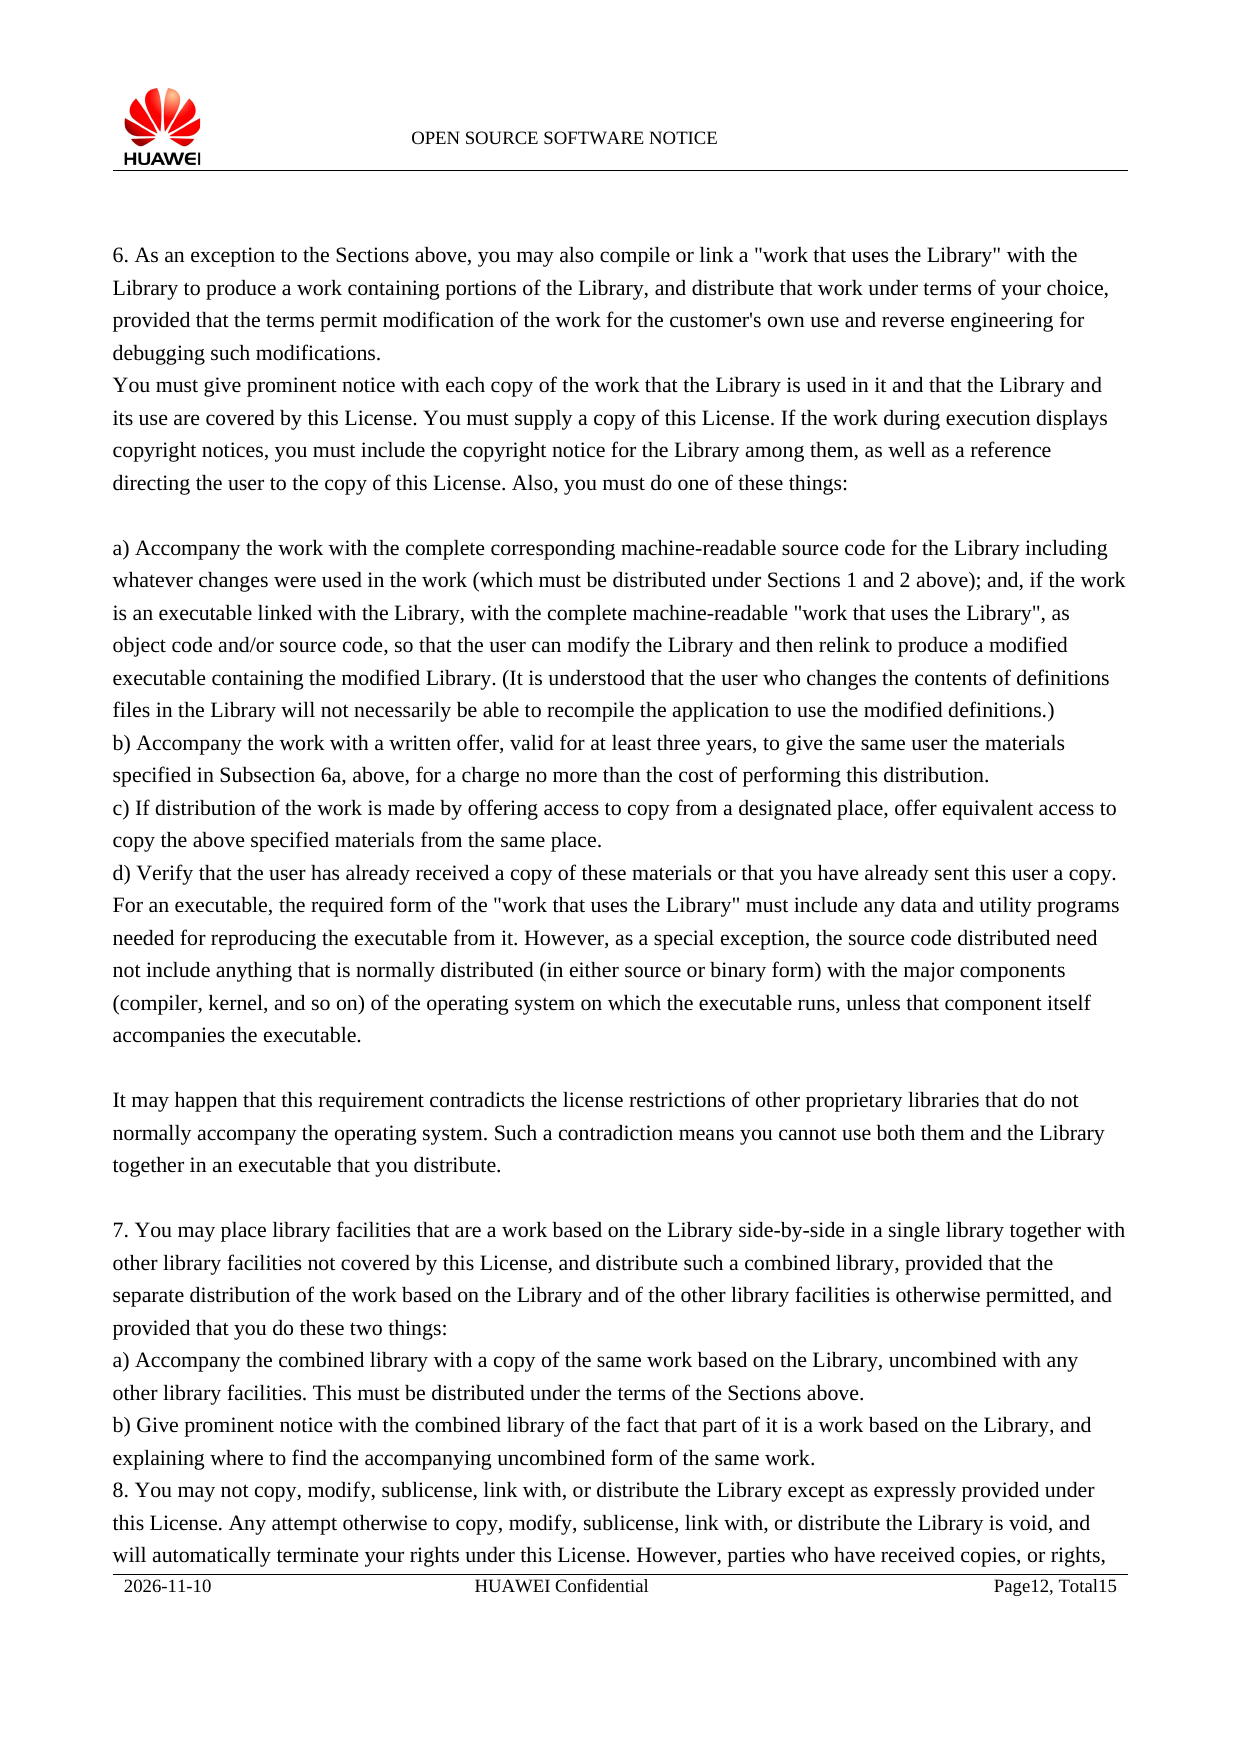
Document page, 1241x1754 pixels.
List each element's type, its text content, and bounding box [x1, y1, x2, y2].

picture [124, 88, 201, 165]
